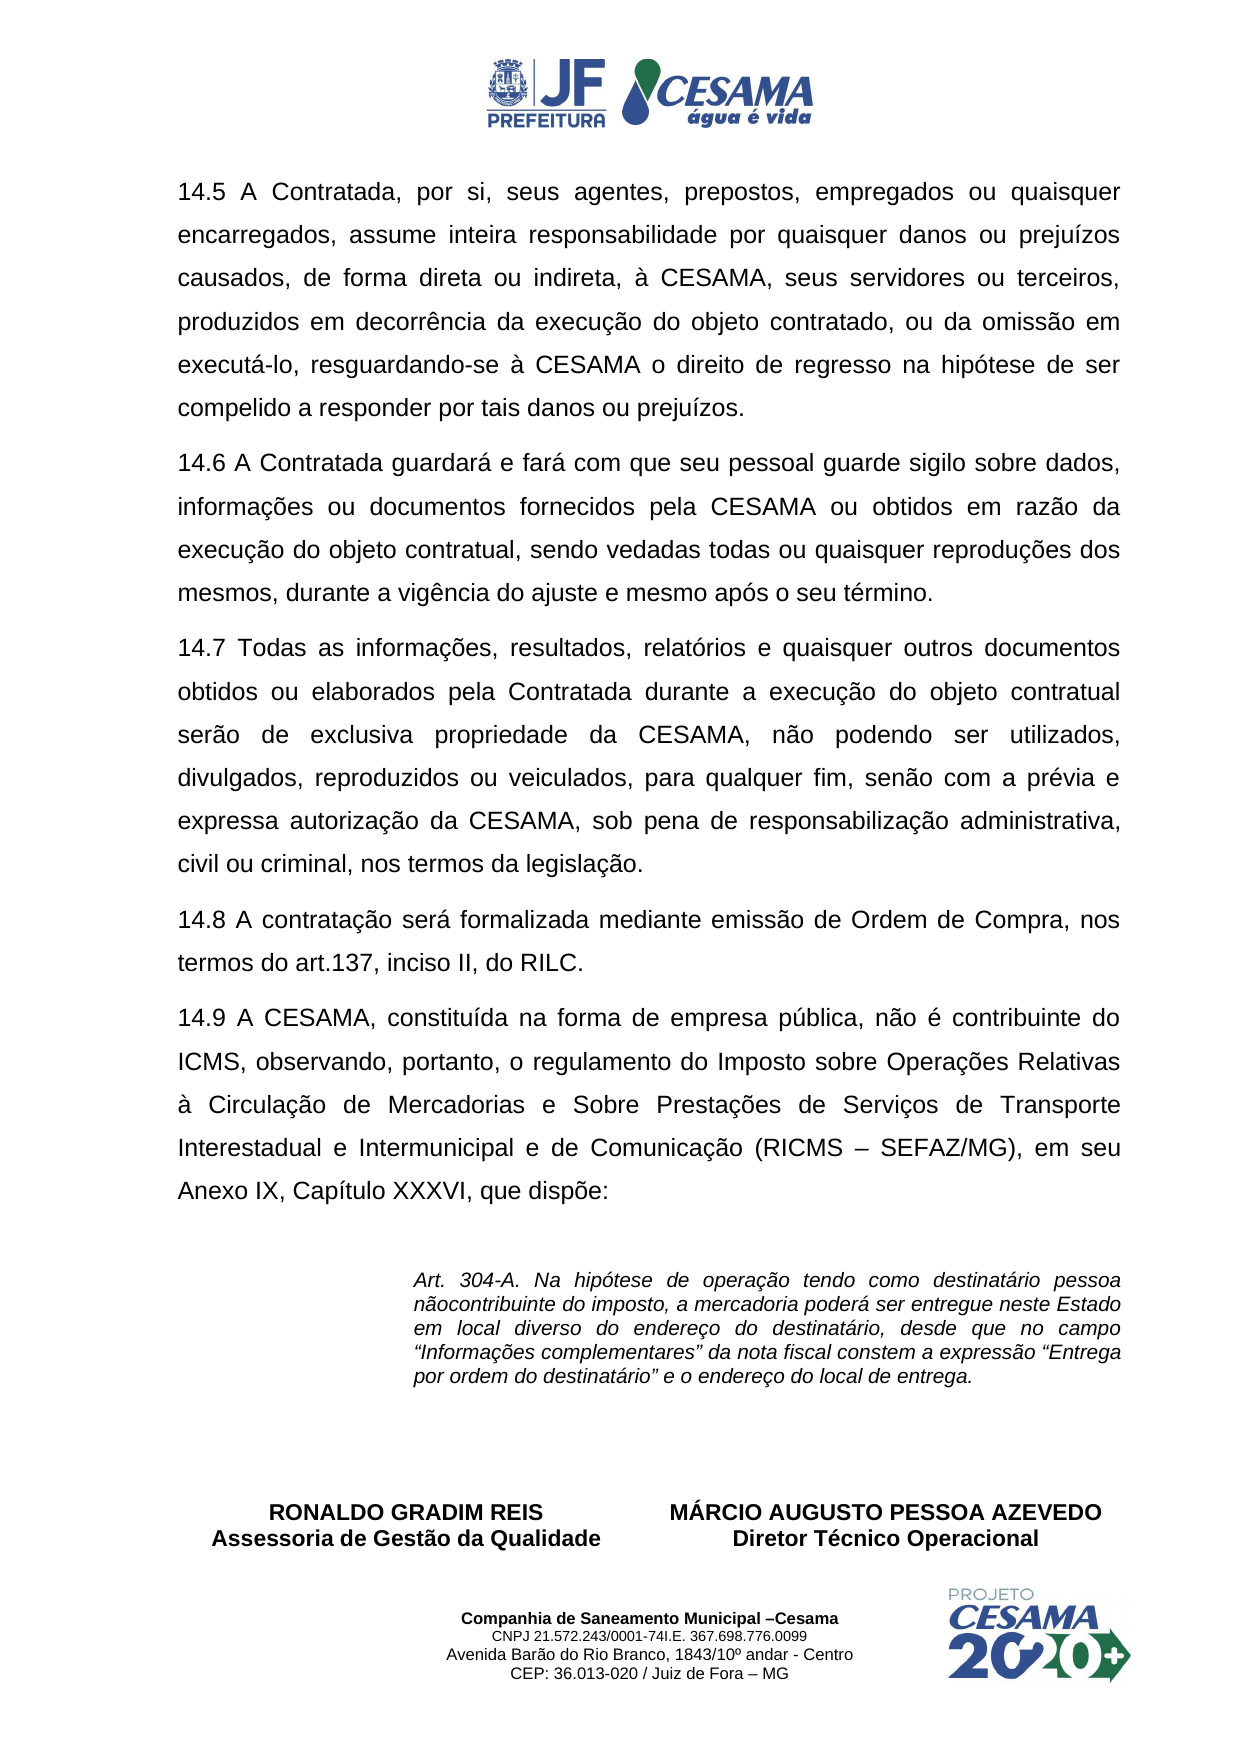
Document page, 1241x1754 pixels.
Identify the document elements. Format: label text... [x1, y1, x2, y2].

text 14.5 A Contratada, por si, seus agentes, prepostos, empregados ou quaisquer encarregados, assume inteira responsabilidade por quaisquer danos ou prejuízos causados, de forma direta ou indireta, à CESAMA, seus servidores ou terceiros, produzidos em decorrência da execução do objeto contratado, ou da omissão em executá-lo, resguardando-se à CESAMA o direito de regresso na hipótese de ser compelido a responder por tais danos ou prejuízos. [177, 177, 1122, 422]
text 14.9 A CESAMA, constituída na forma de empresa pública, não é contribuinte do ICMS, observando, portanto, o regulamento do Imposto sobre Operações Relativas à Circulação de Mercadorias e Sobre Prestações de Serviços de Transporte Interestadual e Intermunicipal e de Comunicação (RICMS – SEFAZ/MG), em seu Anexo IX, Capítulo XXXVI, que dispõe: [177, 1003, 1122, 1205]
text 14.6 A Contratada guardará e fará com que seu pessoal guarde sigilo sobre dados, informações ou documentos fornecidos pela CESAMA ou obtidos em razão da execução do objeto contratual, sendo vedadas todas ou quaisquer reproduções dos mesmos, durante a vigência do ajuste e mesmo após o seu término. [177, 448, 1122, 607]
text Art. 304-A. Na hipótese de operação tendo como destinatário pessoa nãocontribuinte do imposto, a mercadoria poderá ser entregue neste Estado em local diverso do endereço do destinatário, desde que no campo “Informações complementares” da nota fiscal constem a expressão “Entrega por ordem do destinatário” e o endereço do local de entrega. [413, 1268, 1122, 1388]
picture [948, 1588, 1131, 1683]
text 14.8 A contratação será formalizada mediante emissão de Ordem de Compra, nos termos do art.137, inciso II, do RILC. [177, 905, 1122, 977]
table_header MÁRCIO AUGUSTO PESSOA AZEVEDO Diretor Técnico Operacional [646, 1499, 1126, 1552]
picture [486, 59, 813, 128]
table_header RONALDO GRADIM REIS Assessoria de Gestão da Qualidade [166, 1499, 646, 1552]
text 14.7 Todas as informações, resultados, relatórios e quaisquer outros documentos obtidos ou elaborados pela Contratada durante a execução do objeto contratual serão de exclusiva propriedade da CESAMA, não podendo ser utilizados, divulgados, reproduzidos ou veiculados, para qualquer fim, senão com a prévia e expressa autorização da CESAMA, sob pena de responsabilização administrativa, civil ou criminal, nos termos da legislação. [177, 633, 1122, 878]
